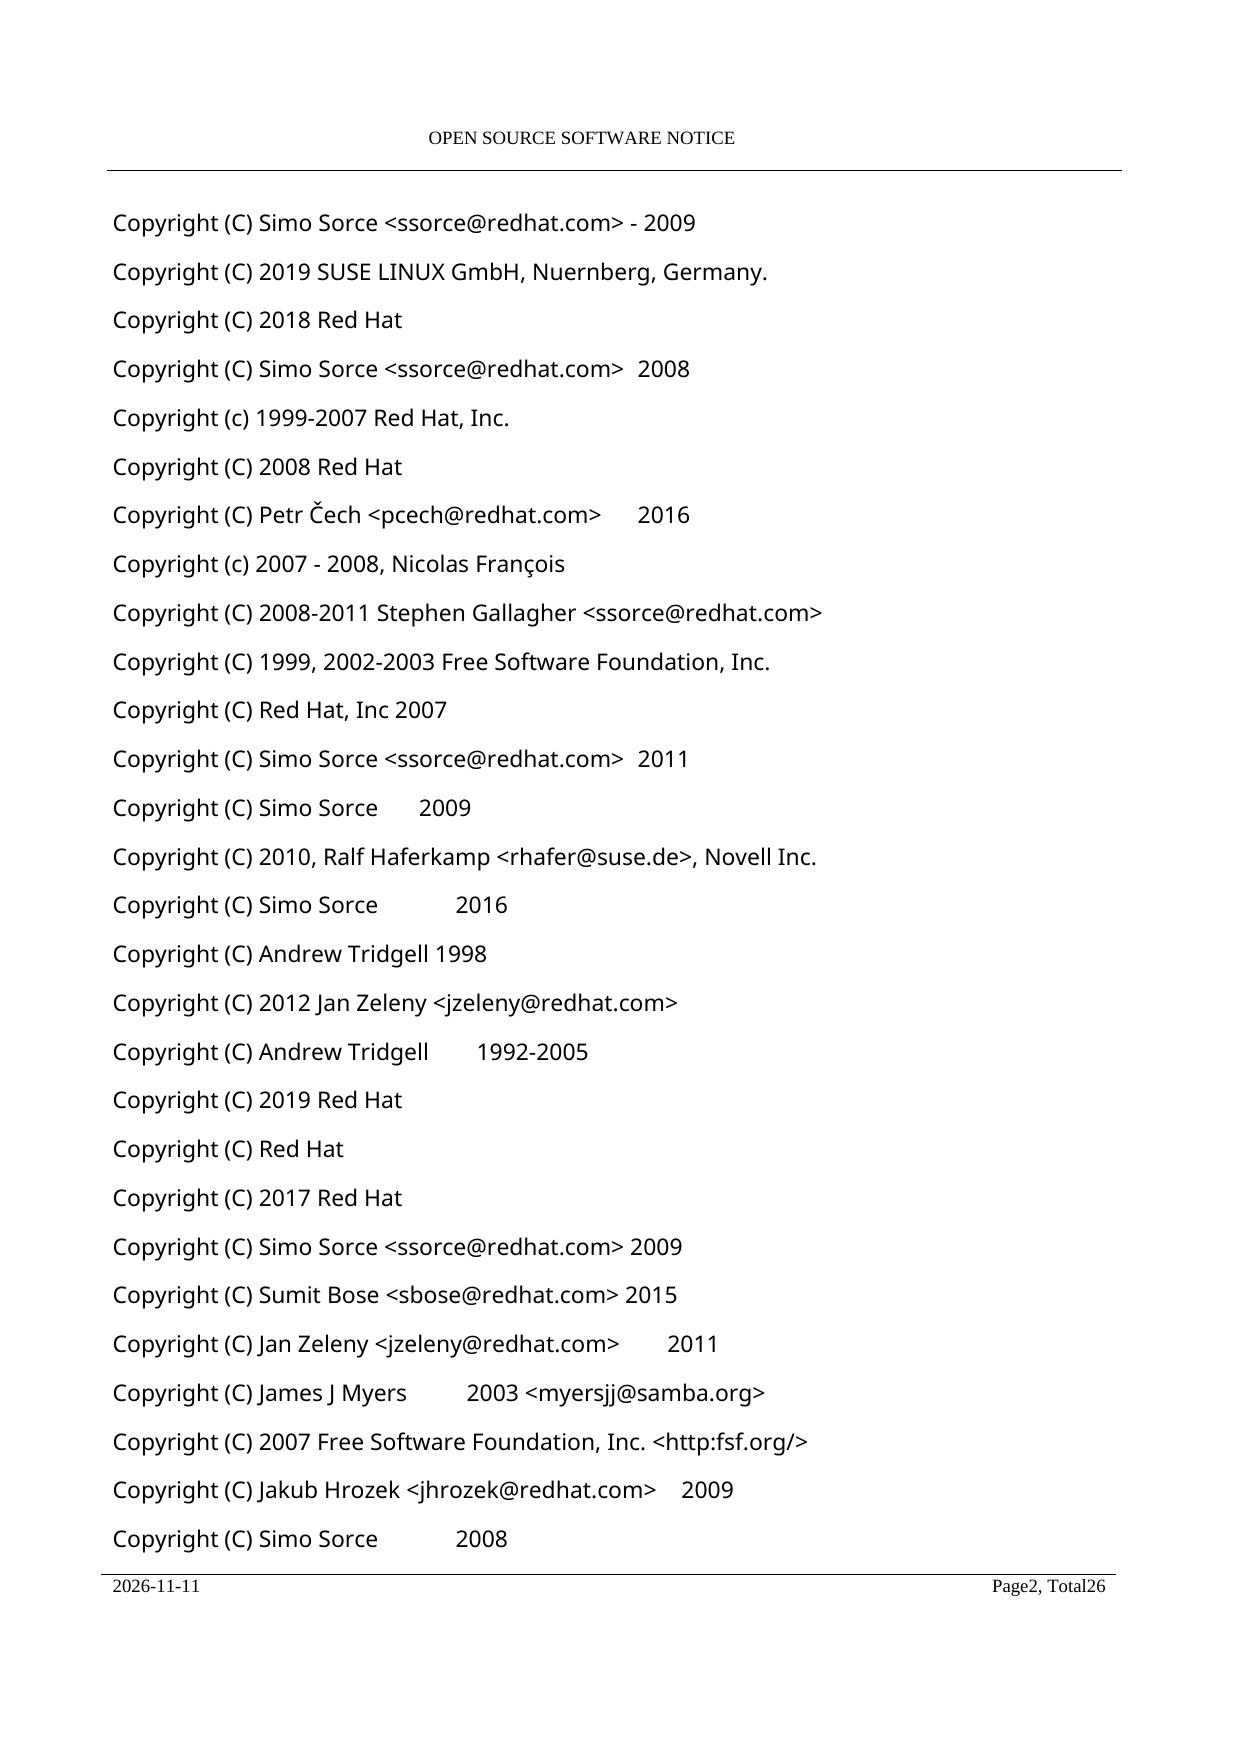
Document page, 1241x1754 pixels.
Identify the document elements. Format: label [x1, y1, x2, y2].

text [112, 206, 1128, 1555]
